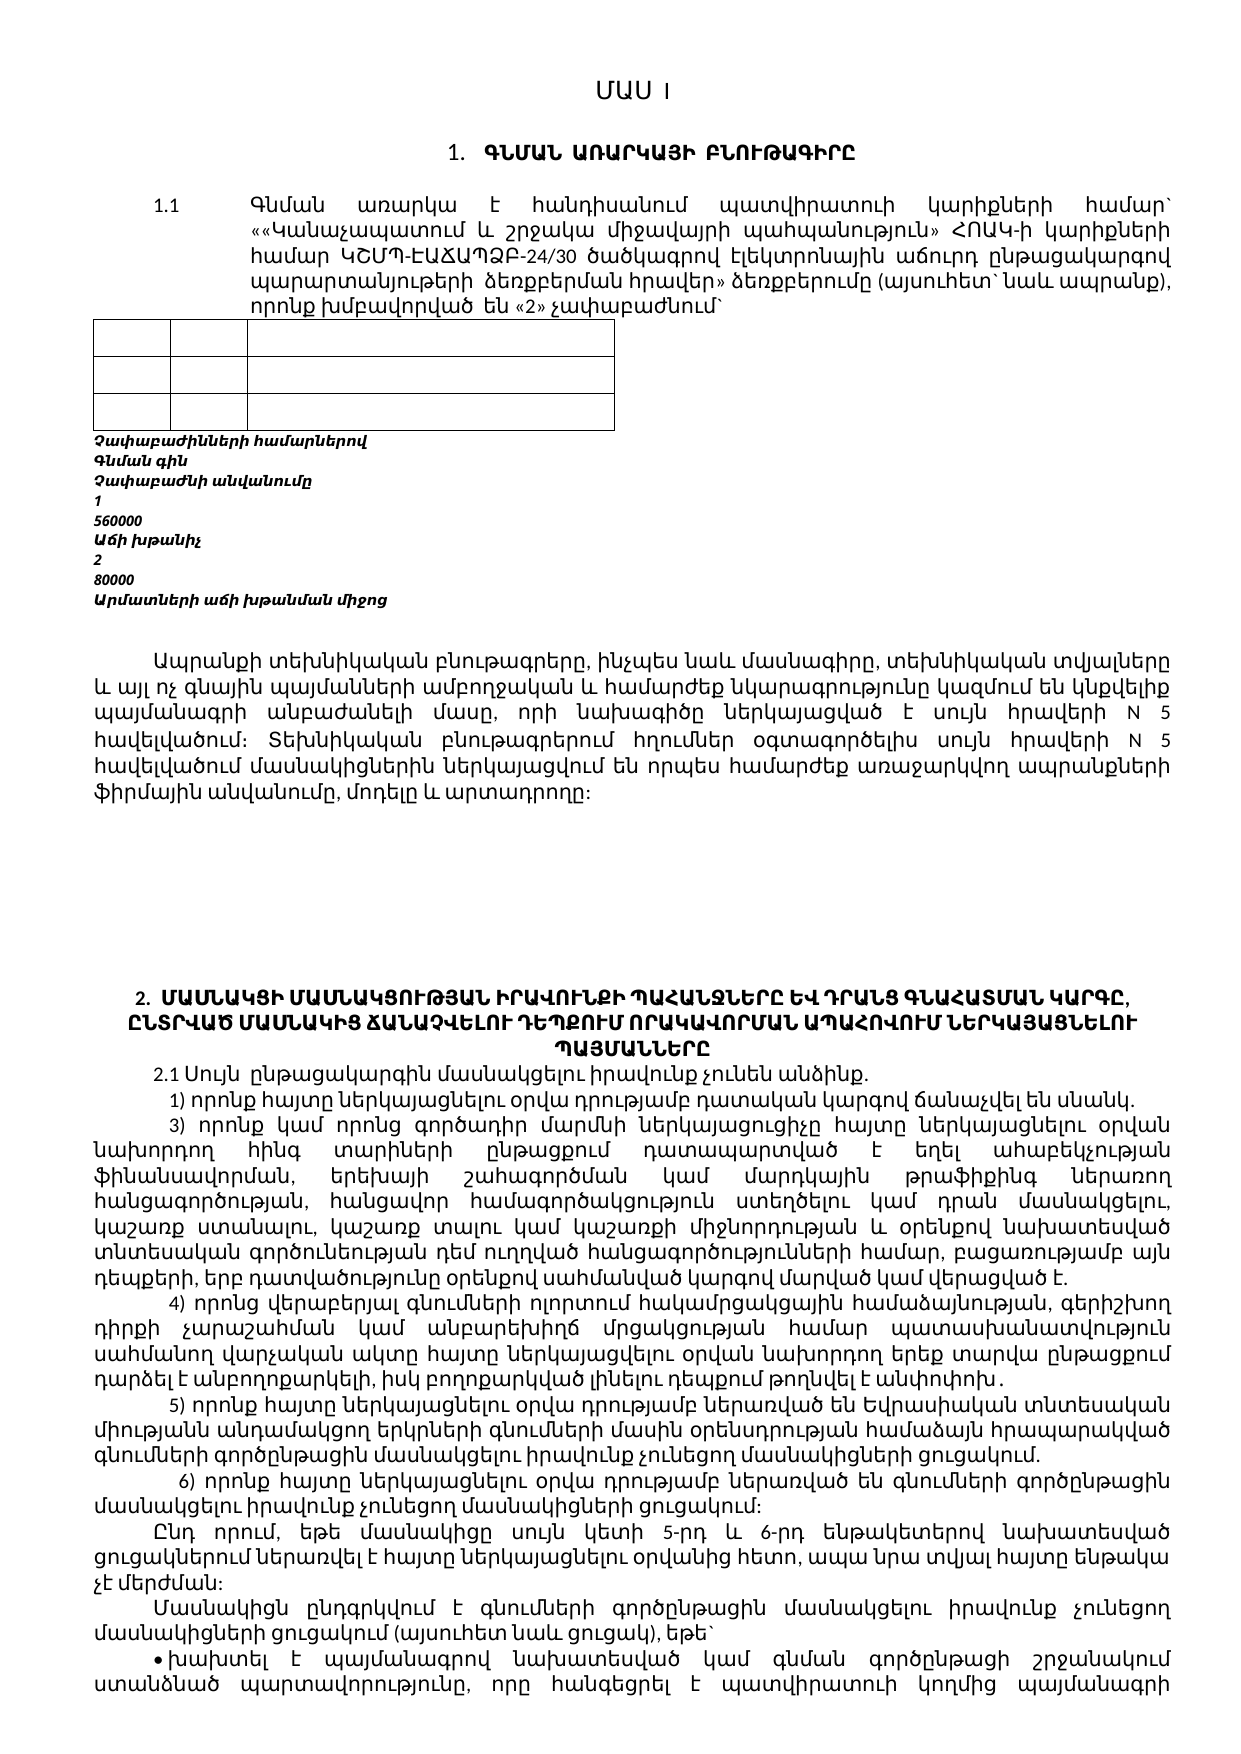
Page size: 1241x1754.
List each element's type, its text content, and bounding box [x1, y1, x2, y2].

text 2. ՄԱՍՆԱԿՑԻ ՄԱՍՆԱԿՑՈՒԹՅԱՆ ԻՐԱՎՈՒՆՔԻ ՊԱՀԱՆՋՆԵՐԸ ԵՎ ԴՐԱՆՑ ԳՆԱՀԱՏՄԱՆ ԿԱՐԳԸ, ԸՆՏՐՎԱԾ ՄԱՍՆԱԿԻՑ ՃԱՆԱՉՎԵԼՈՒ ԴԵՊՔՈՒՄ ՈՐԱԿԱՎՈՐՄԱՆ ԱՊԱՀՈՎՈՒՄ ՆԵՐԿԱՅԱՑՆԵԼՈՒ ՊԱՅՄԱՆՆԵՐԸ [94, 985, 1171, 1061]
text 6) որոնք հայտը ներկայացնելու օրվա դրությամբ ներառված են գնումների գործընթացին մասնակցելու իրավունք չունեցող մասնակիցների ցուցակում: [94, 1468, 1171, 1519]
text Ապրանքի տեխնիկական բնութագրերը, ինչպես նաև մասնագիրը, տեխնիկական տվյալները և այլ ոչ գնային պայմանների ամբողջական և համարժեք նկարագրությունը կազմում են կնքվելիք պայմանագրի անբաժանելի մասը, որի նախագիծը ներկայացված է սույն հրավերի N 5 հավելվածում։ Տեխնիկական բնութագրերում հղումներ օգտագործելիս սույն հրավերի N 5 հավելվածում մասնակիցներին ներկայացվում են որպես համարժեք առաջարկվող ապրանքների ֆիրմային անվանումը, մոդելը և արտադրողը: [94, 649, 1171, 804]
text ՄԱՍ I [94, 75, 1171, 106]
text 1) որոնք հայտը ներկայացնելու օրվա դրությամբ դատական կարգով ճանաչվել են սնանկ. [94, 1087, 1171, 1112]
text Ընդ որում, եթե մասնակիցը սույն կետի 5-րդ և 6-րդ ենթակետերով նախատեսված ցուցակներում ներառվել է հայտը ներկայացնելու օրվանից հետո, ապա նրա տվյալ հայտը ենթակա չէ մերժման: [94, 1519, 1171, 1595]
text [94, 1646, 1171, 1697]
text 4) որոնց վերաբերյալ գնումների ոլորտում հակամրցակցային համաձայնության, գերիշխող դիրքի չարաշահման կամ անբարեխիղճ մրցակցության համար պատասխանատվություն սահմանող վարչական ակտը հայտը ներկայացվելու օրվան նախորդող երեք տարվա ընթացքում դարձել է անբողոքարկելի, իսկ բողոքարկված լինելու դեպքում թողնվել է անփոփոխ․ [94, 1290, 1171, 1392]
subtitle Գնման առարկա է հանդիսանում պատվիրատուի կարիքների համար` ««Կանաչապատում և շրջակա միջավայրի պահպանություն» ՀՈԱԿ-ի կարիքների համար ԿՇՄՊ-ԷԱՃԱՊՁԲ-24/30 ծածկագրով էլեկտրոնային աճուրդ ընթացակարգով պարարտանյութերի ձեռքբերման հրավեր» ձեռքբերումը (այսուհետ` նաև ապրանք), որոնք խմբավորված են «2» չափաբաժնում` [153, 192, 1171, 319]
text 5) որոնք հայտը ներկայացնելու օրվա դրությամբ ներառված են Եվրասիական տնտեսական միությանն անդամակցող երկրների գնումների մասին օրենսդրության համաձայն հրապարակված գնումների գործընթացին մասնակցելու իրավունք չունեցող մասնակիցների ցուցակում. [94, 1392, 1171, 1468]
text 3) որոնք կամ որոնց գործադիր մարմնի ներկայացուցիչը հայտը ներկայացնելու օրվան նախորդող հինգ տարիների ընթացքում դատապարտված է եղել ահաբեկչության ֆինանսավորման, երեխայի շահագործման կամ մարդկային թրաֆիքինգ ներառող հանցագործության, հանցավոր համագործակցություն ստեղծելու կամ դրան մասնակցելու, կաշառք ստանալու, կաշառք տալու կամ կաշառքի միջնորդության և օրենքով նախատեսված տնտեսական գործունեության դեմ ուղղված հանցագործությունների համար, բացառությամբ այն դեպքերի, երբ դատվածությունը օրենքով սահմանված կարգով մարված կամ վերացված է. [94, 1112, 1171, 1290]
text 2.1 Սույն ընթացակարգին մասնակցելու իրավունք չունեն անձինք. [94, 1061, 1171, 1087]
text Մասնակիցն ընդգրկվում է գնումների գործընթացին մասնակցելու իրավունք չունեցող մասնակիցների ցուցակում (այսուհետ նաև ցուցակ), եթե` [94, 1595, 1171, 1646]
list ԳՆՄԱՆ ԱՌԱՐԿԱՅԻ ԲՆՈՒԹԱԳԻՐԸ [131, 136, 1171, 167]
